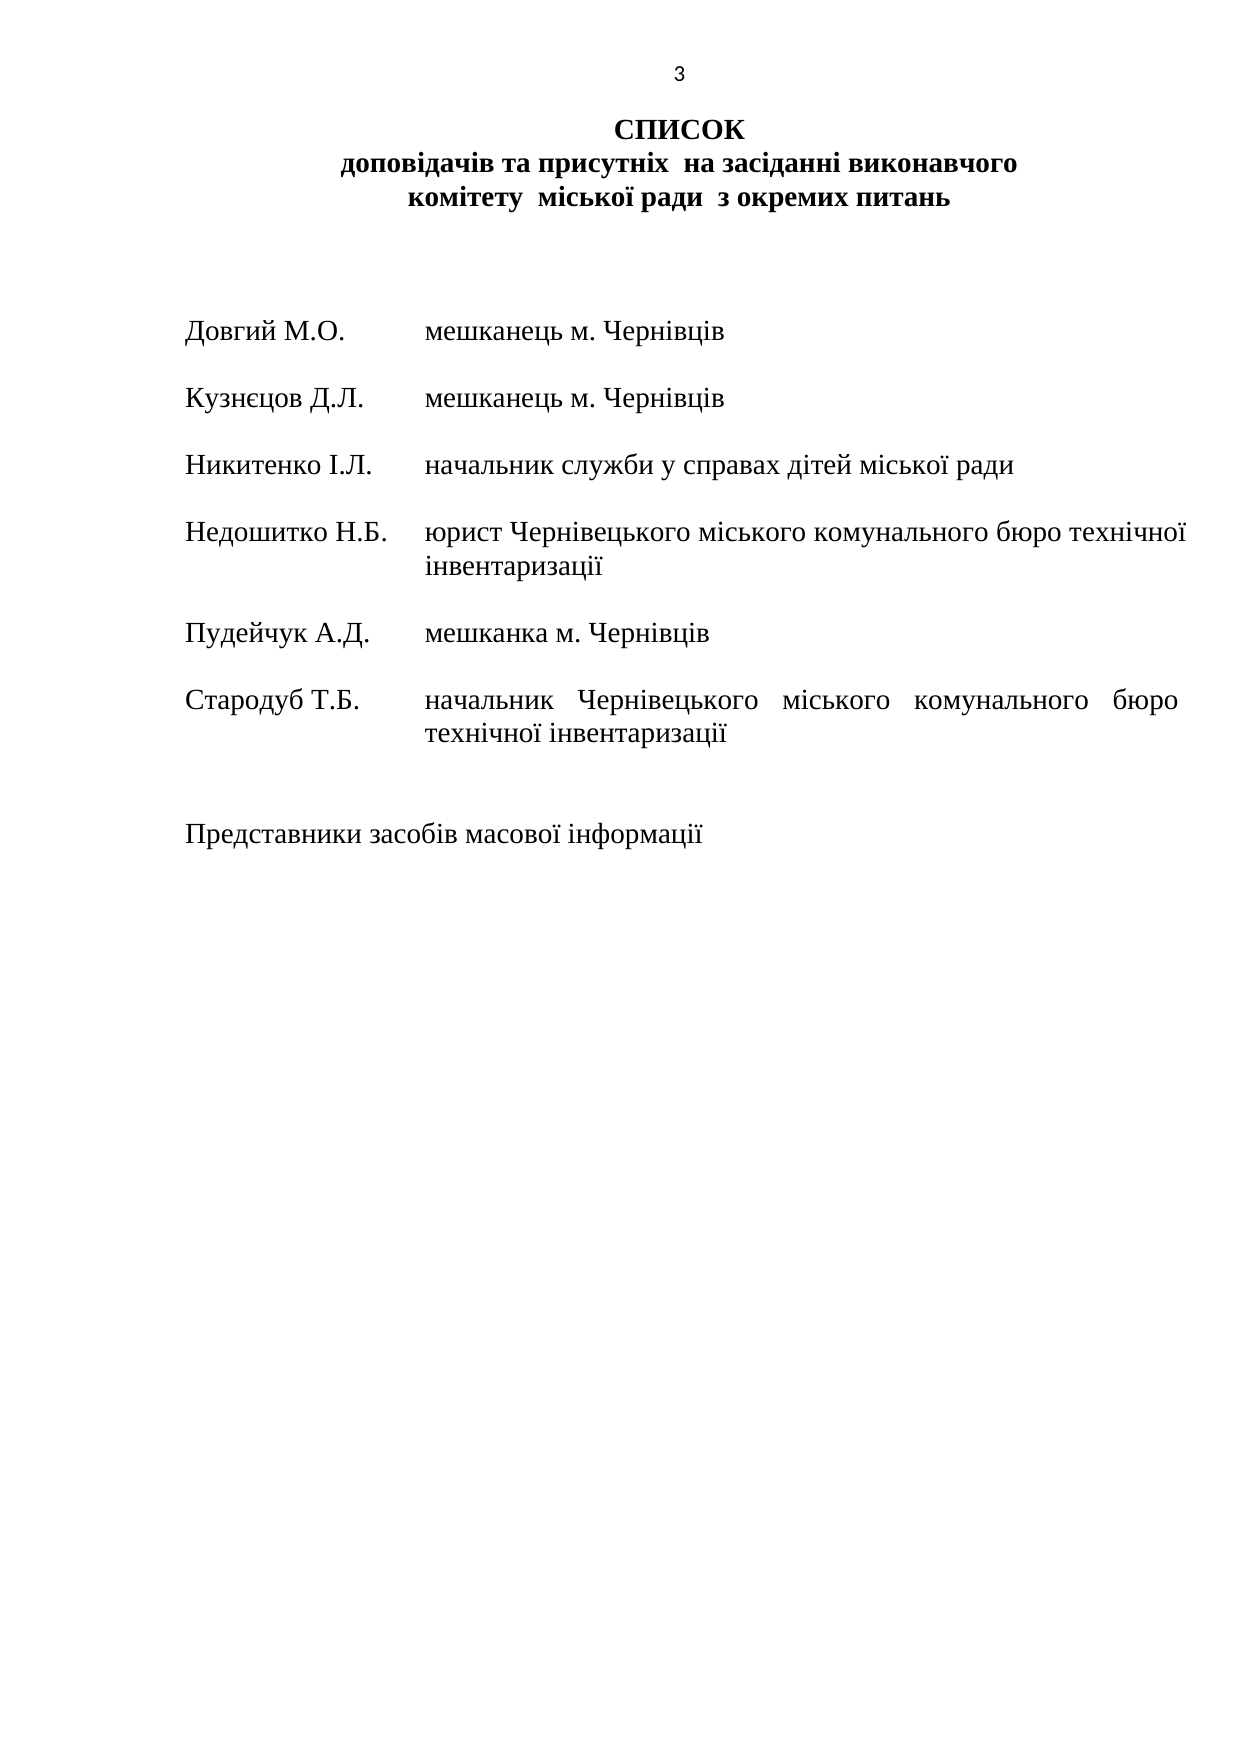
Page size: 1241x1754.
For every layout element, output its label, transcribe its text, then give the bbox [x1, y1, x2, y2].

table_cell Никитенко І.Л. [174, 447, 413, 514]
table_cell начальник служби у справах дітей міської ради [413, 447, 1198, 514]
table_cell начальник Чернівецького міського комунального бюро технічної інвентаризації [413, 682, 1198, 816]
table_header Довгий М.О. [174, 313, 413, 380]
text комітету міської ради з окремих питань [177, 179, 1181, 212]
table_cell Пудейчук А.Д. [174, 615, 413, 682]
text СПИСОК [177, 112, 1181, 145]
table_cell мешканка м. Чернівців [413, 615, 1198, 682]
table_cell Стародуб Т.Б. [174, 682, 413, 816]
table_cell Кузнєцов Д.Л. [174, 380, 413, 447]
text доповідачів та присутніх на засіданні виконавчого [177, 145, 1181, 179]
table_cell Представники засобів масової інформації [174, 816, 1198, 883]
table_header мешканець м. Чернівців [413, 313, 1198, 380]
table_cell юрист Чернівецького міського комунального бюро технічної інвентаризації [413, 514, 1198, 615]
table_cell мешканець м. Чернівців [413, 380, 1198, 447]
table_cell Недошитко Н.Б. [174, 514, 413, 615]
